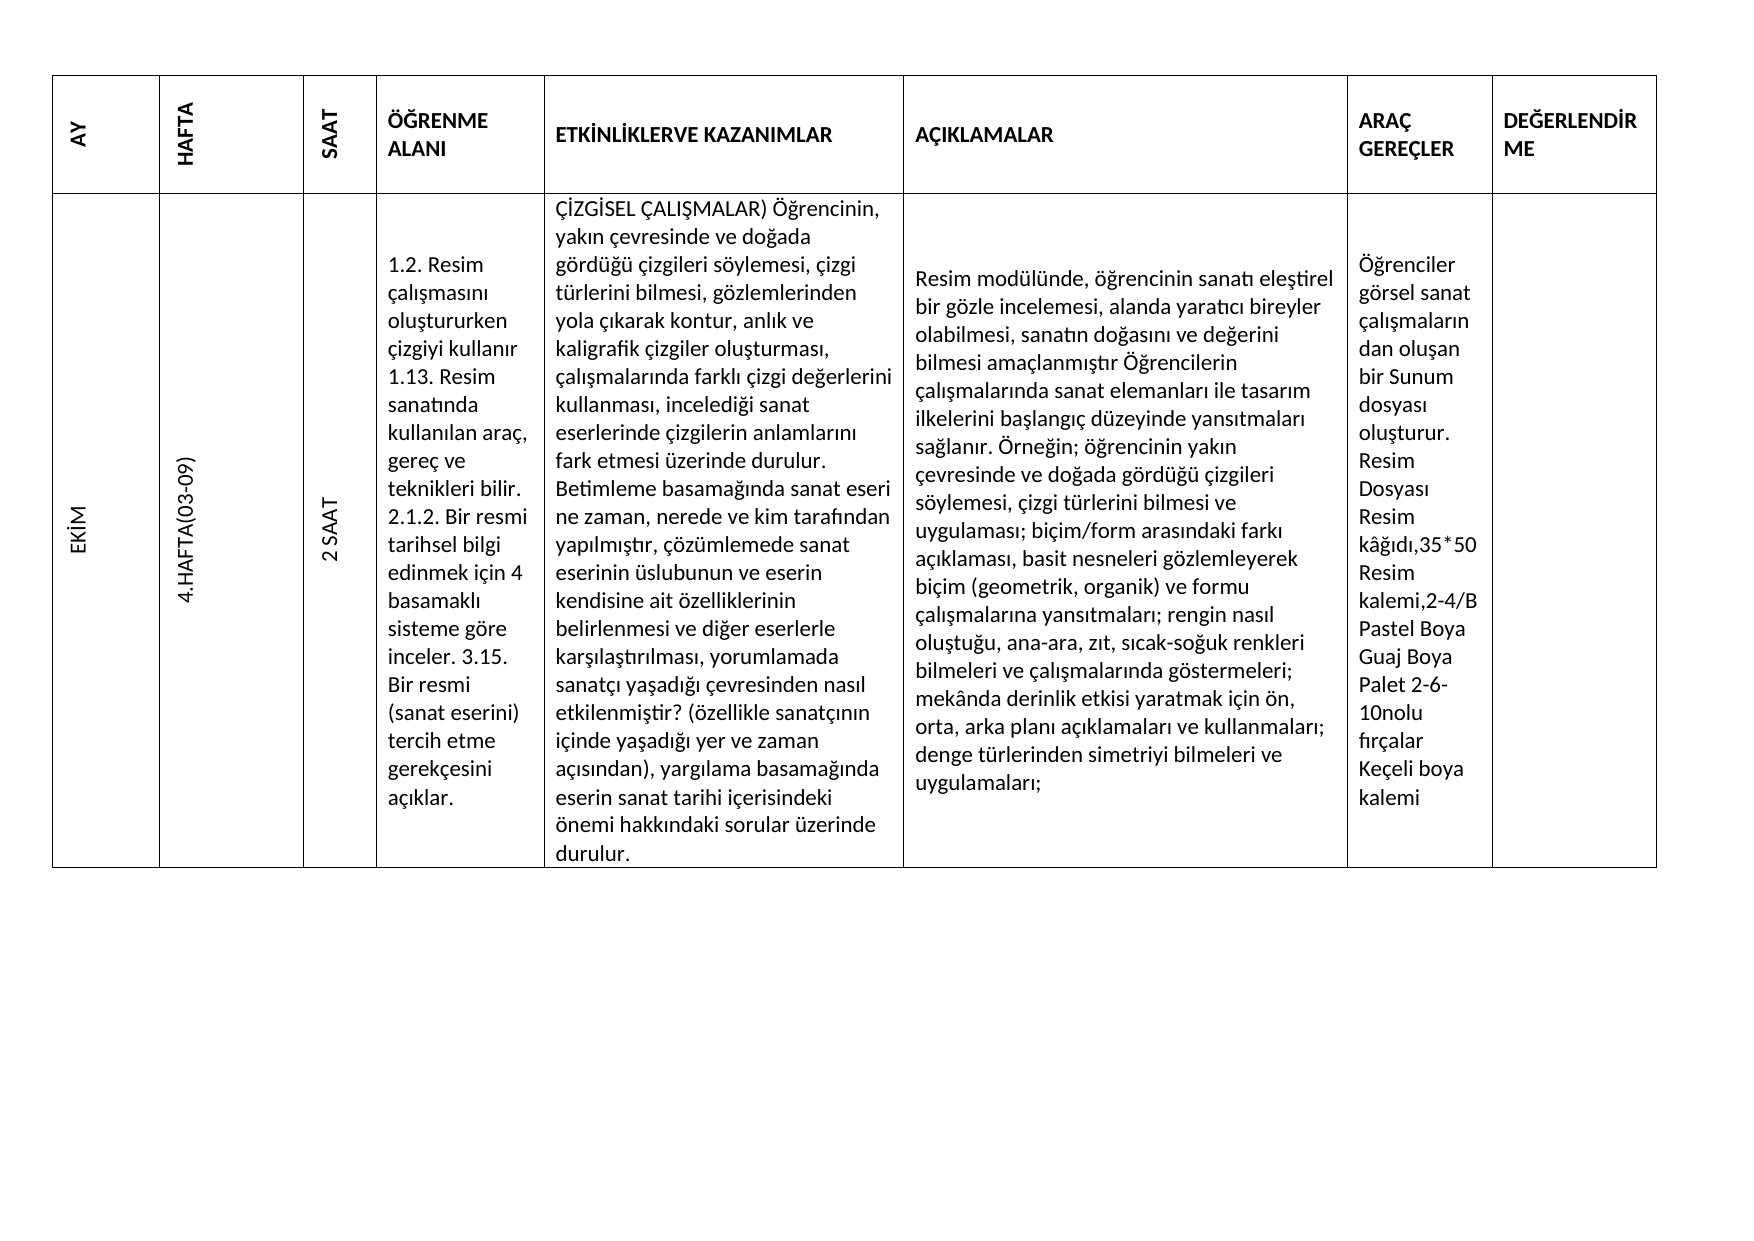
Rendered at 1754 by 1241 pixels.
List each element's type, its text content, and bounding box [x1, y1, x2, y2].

table_cell ÇİZGİSEL ÇALIŞMALAR) Öğrencinin, yakın çevresinde ve doğada gördüğü çizgileri söylemesi, çizgi türlerini bilmesi, gözlemlerinden yola çıkarak kontur, anlık ve kaligrafik çizgiler oluşturması, çalışmalarında farklı çizgi değerlerini kullanması, incelediği sanat eserlerinde çizgilerin anlamlarını fark etmesi üzerinde durulur. Betimleme basamağında sanat eseri ne zaman, nerede ve kim tarafından yapılmıştır, çözümlemede sanat eserinin üslubunun ve eserin kendisine ait özelliklerinin belirlenmesi ve diğer eserlerle karşılaştırılması, yorumlamada sanatçı yaşadığı çevresinden nasıl etkilenmiştir? (özellikle sanatçının içinde yaşadığı yer ve zaman açısından), yargılama basamağında eserin sanat tarihi içerisindeki önemi hakkındaki sorular üzerinde durulur. [545, 194, 903, 867]
table_header ÖĞRENME ALANI [377, 76, 544, 193]
table_header HAFTA [160, 76, 303, 193]
table_cell 4.HAFTA(03-09) [160, 194, 303, 867]
table_cell 1.2. Resim çalışmasını oluştururken çizgiyi kullanır 1.13. Resim sanatında kullanılan araç, gereç ve teknikleri bilir. 2.1.2. Bir resmi tarihsel bilgi edinmek için 4 basamaklı sisteme göre inceler. 3.15. Bir resmi (sanat eserini) tercih etme gerekçesini açıklar. [377, 194, 544, 867]
table_header ETKİNLİKLERVE KAZANIMLAR [545, 76, 903, 193]
table_header ARAÇ GEREÇLER [1348, 76, 1492, 193]
table_header DEĞERLENDİRME [1493, 76, 1656, 193]
table_cell EKİM [53, 194, 159, 867]
table_header AÇIKLAMALAR [904, 76, 1347, 193]
table_cell [1493, 194, 1656, 867]
table_cell Öğrenciler görsel sanat çalışmalarından oluşan bir Sunum dosyası oluşturur. Resim Dosyası Resim kâğıdı,35*50 Resim kalemi,2-4/B Pastel Boya Guaj Boya Palet 2-6-10nolu fırçalar Keçeli boya kalemi [1348, 194, 1492, 867]
table_cell Resim modülünde, öğrencinin sanatı eleştirel bir gözle incelemesi, alanda yaratıcı bireyler olabilmesi, sanatın doğasını ve değerini bilmesi amaçlanmıştır Öğrencilerin çalışmalarında sanat elemanları ile tasarım ilkelerini başlangıç düzeyinde yansıtmaları sağlanır. Örneğin; öğrencinin yakın çevresinde ve doğada gördüğü çizgileri söylemesi, çizgi türlerini bilmesi ve uygulaması; biçim/form arasındaki farkı açıklaması, basit nesneleri gözlemleyerek biçim (geometrik, organik) ve formu çalışmalarına yansıtmaları; rengin nasıl oluştuğu, ana-ara, zıt, sıcak-soğuk renkleri bilmeleri ve çalışmalarında göstermeleri; mekânda derinlik etkisi yaratmak için ön, orta, arka planı açıklamaları ve kullanmaları; denge türlerinden simetriyi bilmeleri ve uygulamaları; [904, 194, 1347, 867]
table_cell 2 SAAT [304, 194, 376, 867]
table_header AY [53, 76, 159, 193]
table_header SAAT [304, 76, 376, 193]
